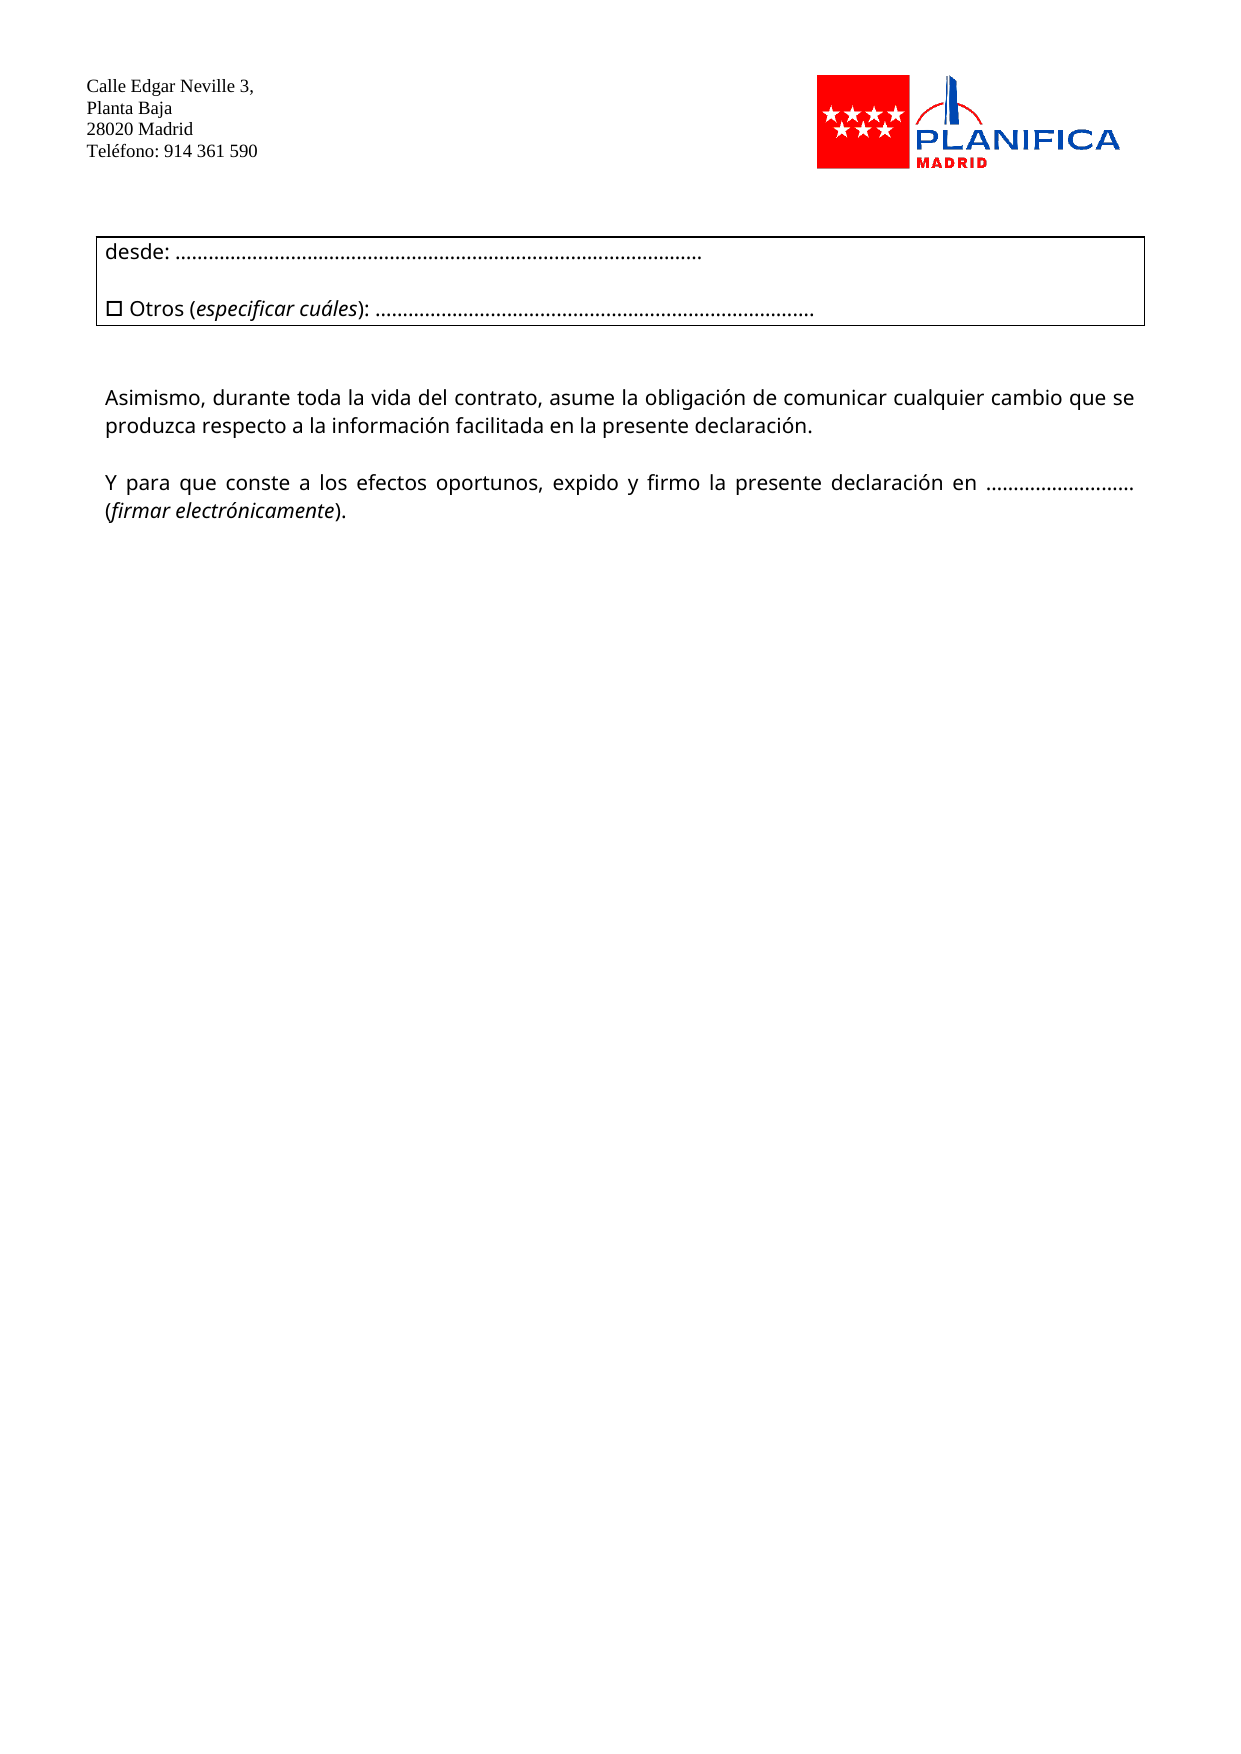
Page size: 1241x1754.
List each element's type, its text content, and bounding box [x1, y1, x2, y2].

text Otros (especificar cuáles): ………………………………………………….…………………. [97, 293, 1144, 325]
text Y para que conste a los efectos oportunos, expido y firmo la presente declaración en ……………………… (firmar electrónicamente). [105, 468, 1136, 525]
text Asimismo, durante toda la vida del contrato, asume la obligación de comunicar cualquier cambio que se produzca respecto a la información facilitada en la presente declaración. [105, 383, 1136, 439]
text Los servicios asociados (tránsito, call center,…) que se realicen con los datos personales se prestarán desde: …………………………………………………………………………………… [97, 238, 1144, 266]
picture [816, 75, 1129, 169]
